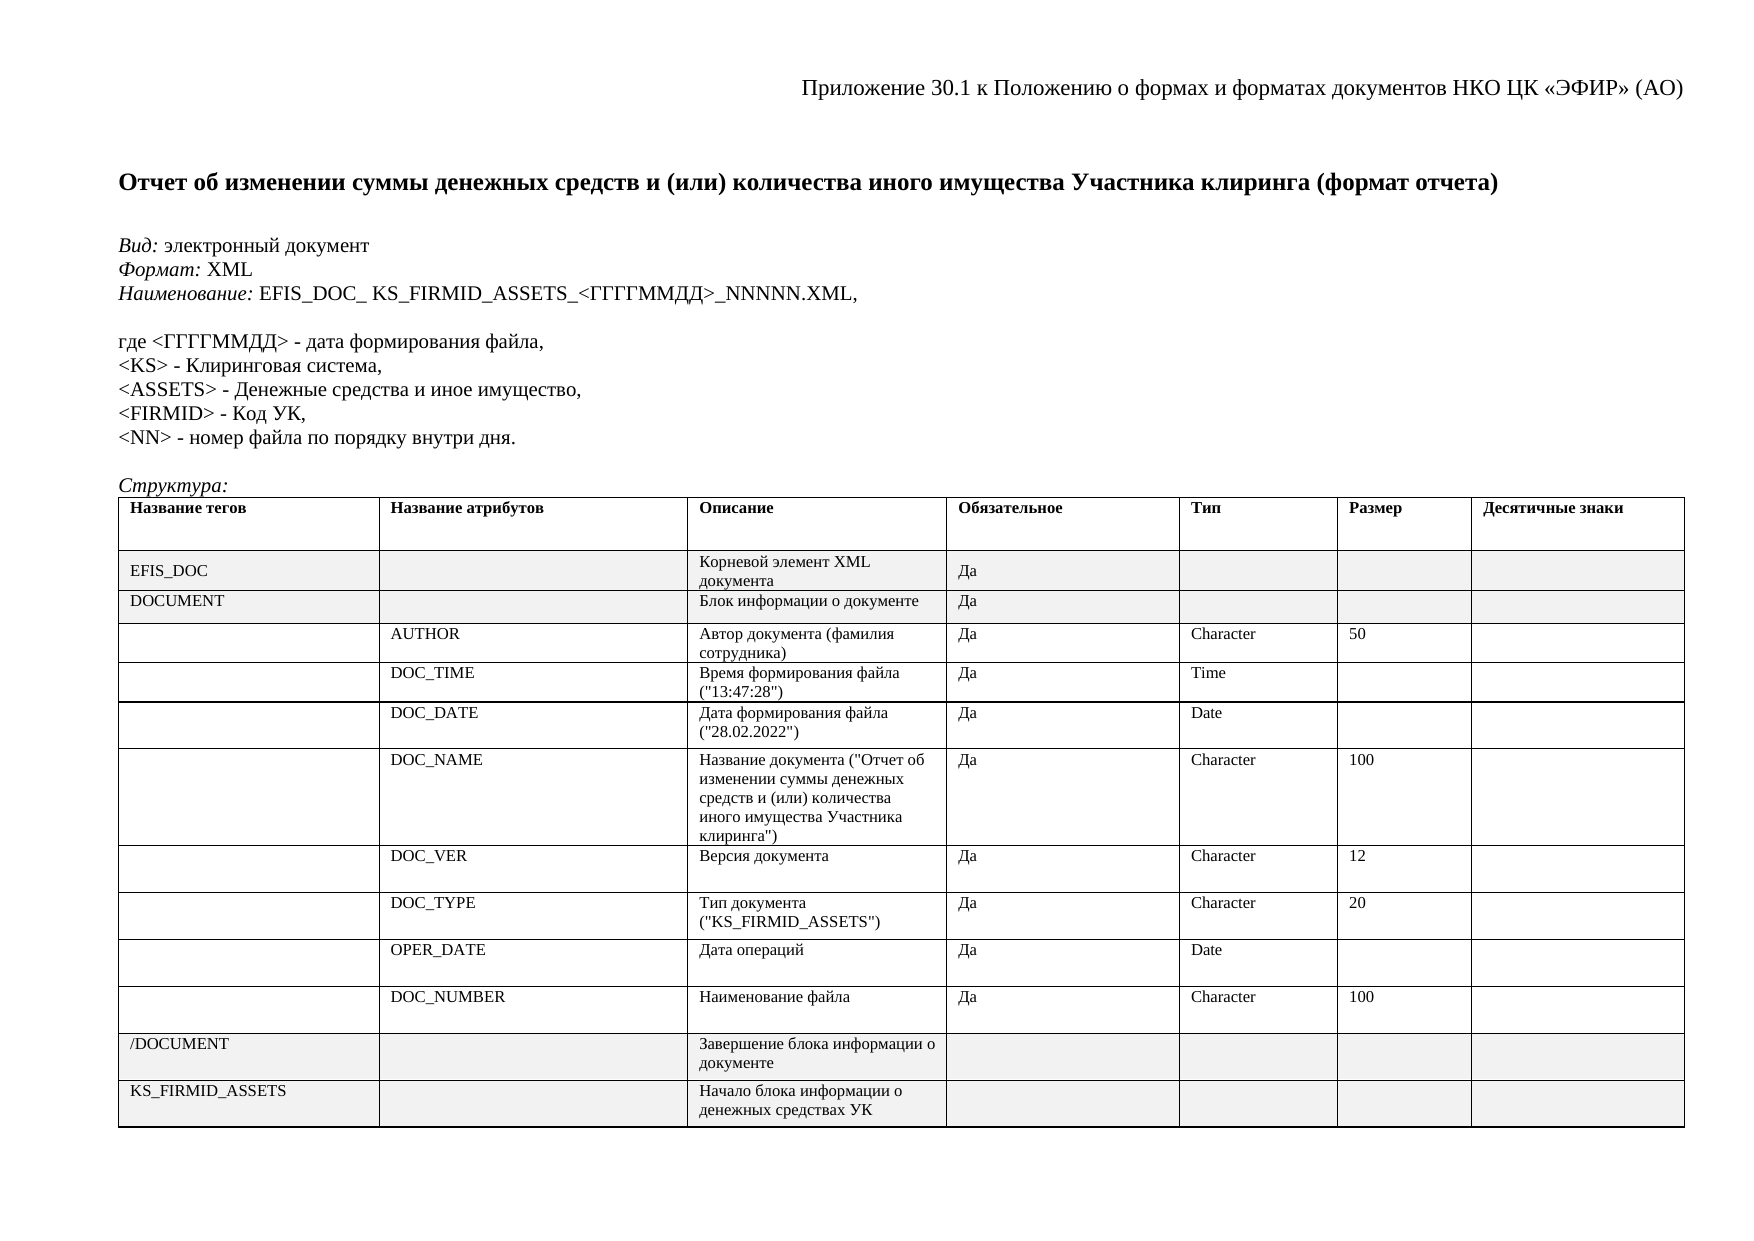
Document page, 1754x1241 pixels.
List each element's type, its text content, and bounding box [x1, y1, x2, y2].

table_cell Character [1180, 987, 1337, 1033]
subtitle Отчет об изменении суммы денежных средств и (или) количества иного имущества Участника клиринга (формат отчета) [118, 167, 1684, 196]
text где <ГГГГММДД> - дата формирования файла, [118, 329, 1684, 353]
text <NN> - номер файла по порядку внутри дня. [118, 425, 1684, 449]
table_cell Character [1180, 893, 1337, 939]
table_cell Да [947, 893, 1179, 939]
text Формат: XML [118, 257, 1684, 281]
table_cell Да [947, 846, 1179, 892]
table_cell [119, 893, 379, 939]
table_cell Дата операций [688, 940, 946, 986]
table_cell [119, 703, 379, 748]
table_cell 20 [1338, 893, 1471, 939]
text <FIRMID> - Код УК, [118, 401, 1684, 425]
table_cell [380, 591, 687, 623]
table_cell Автор документа (фамилия сотрудника) [688, 624, 946, 662]
table_cell [1472, 893, 1684, 939]
text Вид: электронный документ [118, 233, 1684, 257]
table_cell [1472, 591, 1684, 623]
table_cell [119, 940, 379, 986]
table_cell Да [947, 940, 1179, 986]
table_cell [119, 846, 379, 892]
table_cell [1472, 749, 1684, 845]
table_cell [1338, 703, 1471, 748]
table_cell Наименование файла [688, 987, 946, 1033]
table_cell Character [1180, 749, 1337, 845]
table_cell /DOCUMENT [119, 1034, 379, 1079]
table_cell [1338, 1081, 1471, 1126]
table_cell Название документа ("Отчет об изменении суммы денежных средств и (или) количества иного имущества Участника клиринга") [688, 749, 946, 845]
table_cell Да [947, 663, 1179, 701]
table_cell Начало блока информации о денежных средствах УК [688, 1081, 946, 1126]
table_cell [119, 749, 379, 845]
table_cell [380, 551, 687, 590]
table_cell [947, 1081, 1179, 1126]
table_cell Date [1180, 703, 1337, 748]
table_header Десятичные знаки [1472, 498, 1684, 550]
table_cell [1338, 663, 1471, 701]
table_cell [1338, 551, 1471, 590]
table_cell [1472, 987, 1684, 1033]
table_cell DOCUMENT [119, 591, 379, 623]
table_cell Да [947, 591, 1179, 623]
table_cell 100 [1338, 987, 1471, 1033]
table_cell [119, 624, 379, 662]
table_cell [1180, 591, 1337, 623]
table_cell Character [1180, 846, 1337, 892]
table_cell Завершение блока информации о документе [688, 1034, 946, 1079]
table_cell Да [947, 703, 1179, 748]
table_header Описание [688, 498, 946, 550]
table_cell 50 [1338, 624, 1471, 662]
table_cell [1472, 551, 1684, 590]
table_cell [1472, 1081, 1684, 1126]
text Наименование: EFIS_DOC_ KS_FIRMID_ASSETS_<ГГГГММДД>_NNNNN.XML, [118, 281, 1684, 305]
table_cell [1180, 1081, 1337, 1126]
table_header Название атрибутов [380, 498, 687, 550]
table_cell Версия документа [688, 846, 946, 892]
table_cell Дата формирования файла ("28.02.2022") [688, 703, 946, 748]
table_cell [1472, 703, 1684, 748]
table_cell DOC_NUMBER [380, 987, 687, 1033]
table_cell 100 [1338, 749, 1471, 845]
table_cell Да [947, 987, 1179, 1033]
table_cell EFIS_DOC [119, 551, 379, 590]
table_cell [380, 1034, 687, 1079]
table_cell [1180, 551, 1337, 590]
table_cell [1472, 846, 1684, 892]
table_cell Время формирования файла ("13:47:28") [688, 663, 946, 701]
table_cell DOC_TYPE [380, 893, 687, 939]
table_header Тип [1180, 498, 1337, 550]
table_header Размер [1338, 498, 1471, 550]
table_cell [1472, 663, 1684, 701]
table_cell Тип документа ("KS_FIRMID_ASSETS") [688, 893, 946, 939]
table_cell Корневой элемент XML документа [688, 551, 946, 590]
table_cell 12 [1338, 846, 1471, 892]
table_cell AUTHOR [380, 624, 687, 662]
table_cell Character [1180, 624, 1337, 662]
table_cell Да [947, 749, 1179, 845]
table_cell [1180, 1034, 1337, 1079]
table_cell [119, 663, 379, 701]
table_cell DOC_VER [380, 846, 687, 892]
table_header Обязательное [947, 498, 1179, 550]
table_cell DOC_DATE [380, 703, 687, 748]
text <ASSETS> - Денежные средства и иное имущество, [118, 377, 1684, 401]
table_cell [380, 1081, 687, 1126]
table_cell [1472, 624, 1684, 662]
table_cell DOC_NAME [380, 749, 687, 845]
table_cell [1472, 1034, 1684, 1079]
text Структура: [118, 473, 1684, 497]
table_cell [1338, 940, 1471, 986]
table_cell DOC_TIME [380, 663, 687, 701]
table_cell OPER_DATE [380, 940, 687, 986]
text <KS> - Клиринговая система, [118, 353, 1684, 377]
table_header Название тегов [119, 498, 379, 550]
table_cell Да [947, 624, 1179, 662]
table_cell Date [1180, 940, 1337, 986]
table_cell [947, 1034, 1179, 1079]
table_cell [1338, 1034, 1471, 1079]
table_cell Блок информации о документе [688, 591, 946, 623]
table_cell [1338, 591, 1471, 623]
table_cell Time [1180, 663, 1337, 701]
table_cell Да [947, 551, 1179, 590]
table_cell [119, 987, 379, 1033]
table_cell KS_FIRMID_ASSETS [119, 1081, 379, 1126]
table_cell [1472, 940, 1684, 986]
